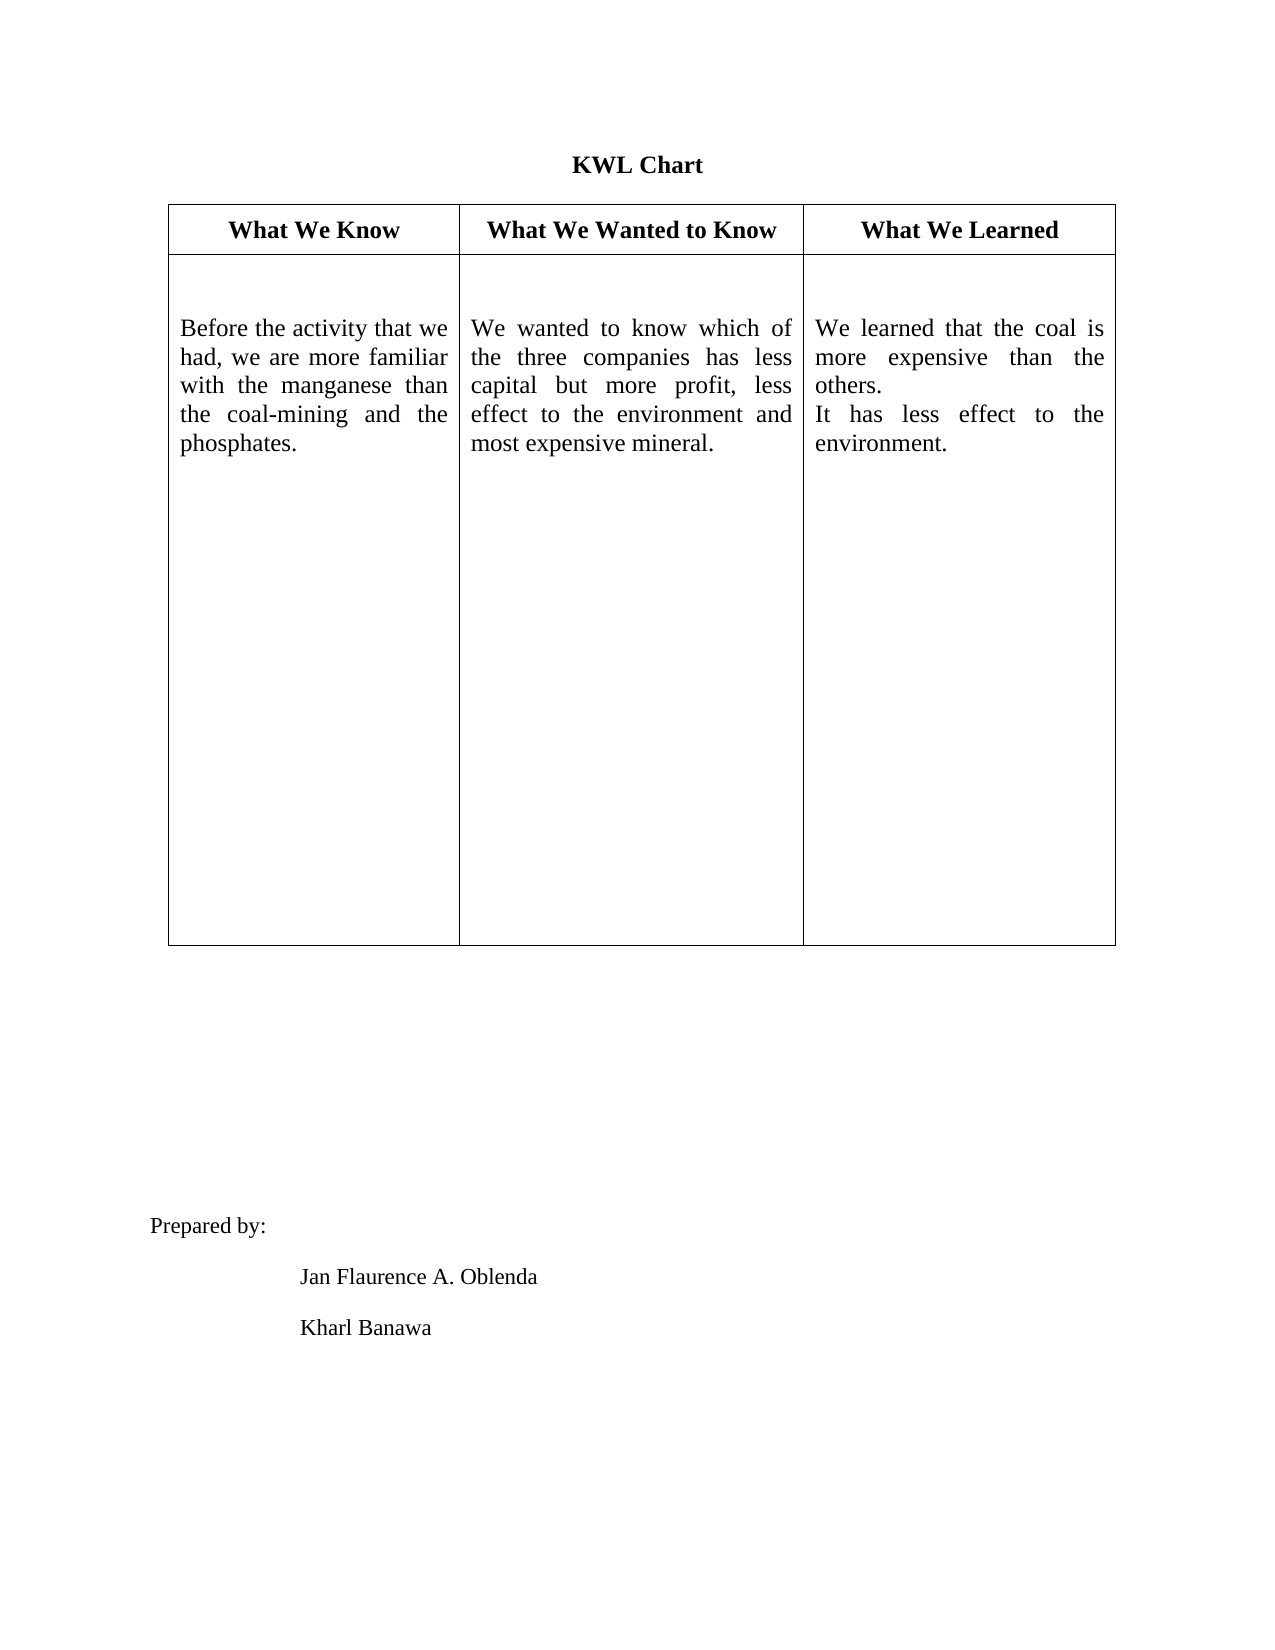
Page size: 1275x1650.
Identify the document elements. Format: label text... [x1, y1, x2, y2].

table_header What We Learned [804, 205, 1115, 254]
text Jan Flaurence A. Oblenda [150, 1263, 1125, 1290]
table_cell We learned that the coal is more expensive than the others. It has less effect to the environment. [804, 255, 1115, 945]
text Prepared by: [150, 1212, 1125, 1239]
table_header What We Know [169, 205, 459, 254]
table_header What We Wanted to Know [460, 205, 803, 254]
table_cell Before the activity that we had, we are more familiar with the manganese than the coal-mining and the phosphates. [169, 255, 459, 945]
table_cell We wanted to know which of the three companies has less capital but more profit, less effect to the environment and most expensive mineral. [460, 255, 803, 945]
text Kharl Banawa [150, 1314, 1125, 1341]
text KWL Chart [150, 150, 1125, 179]
